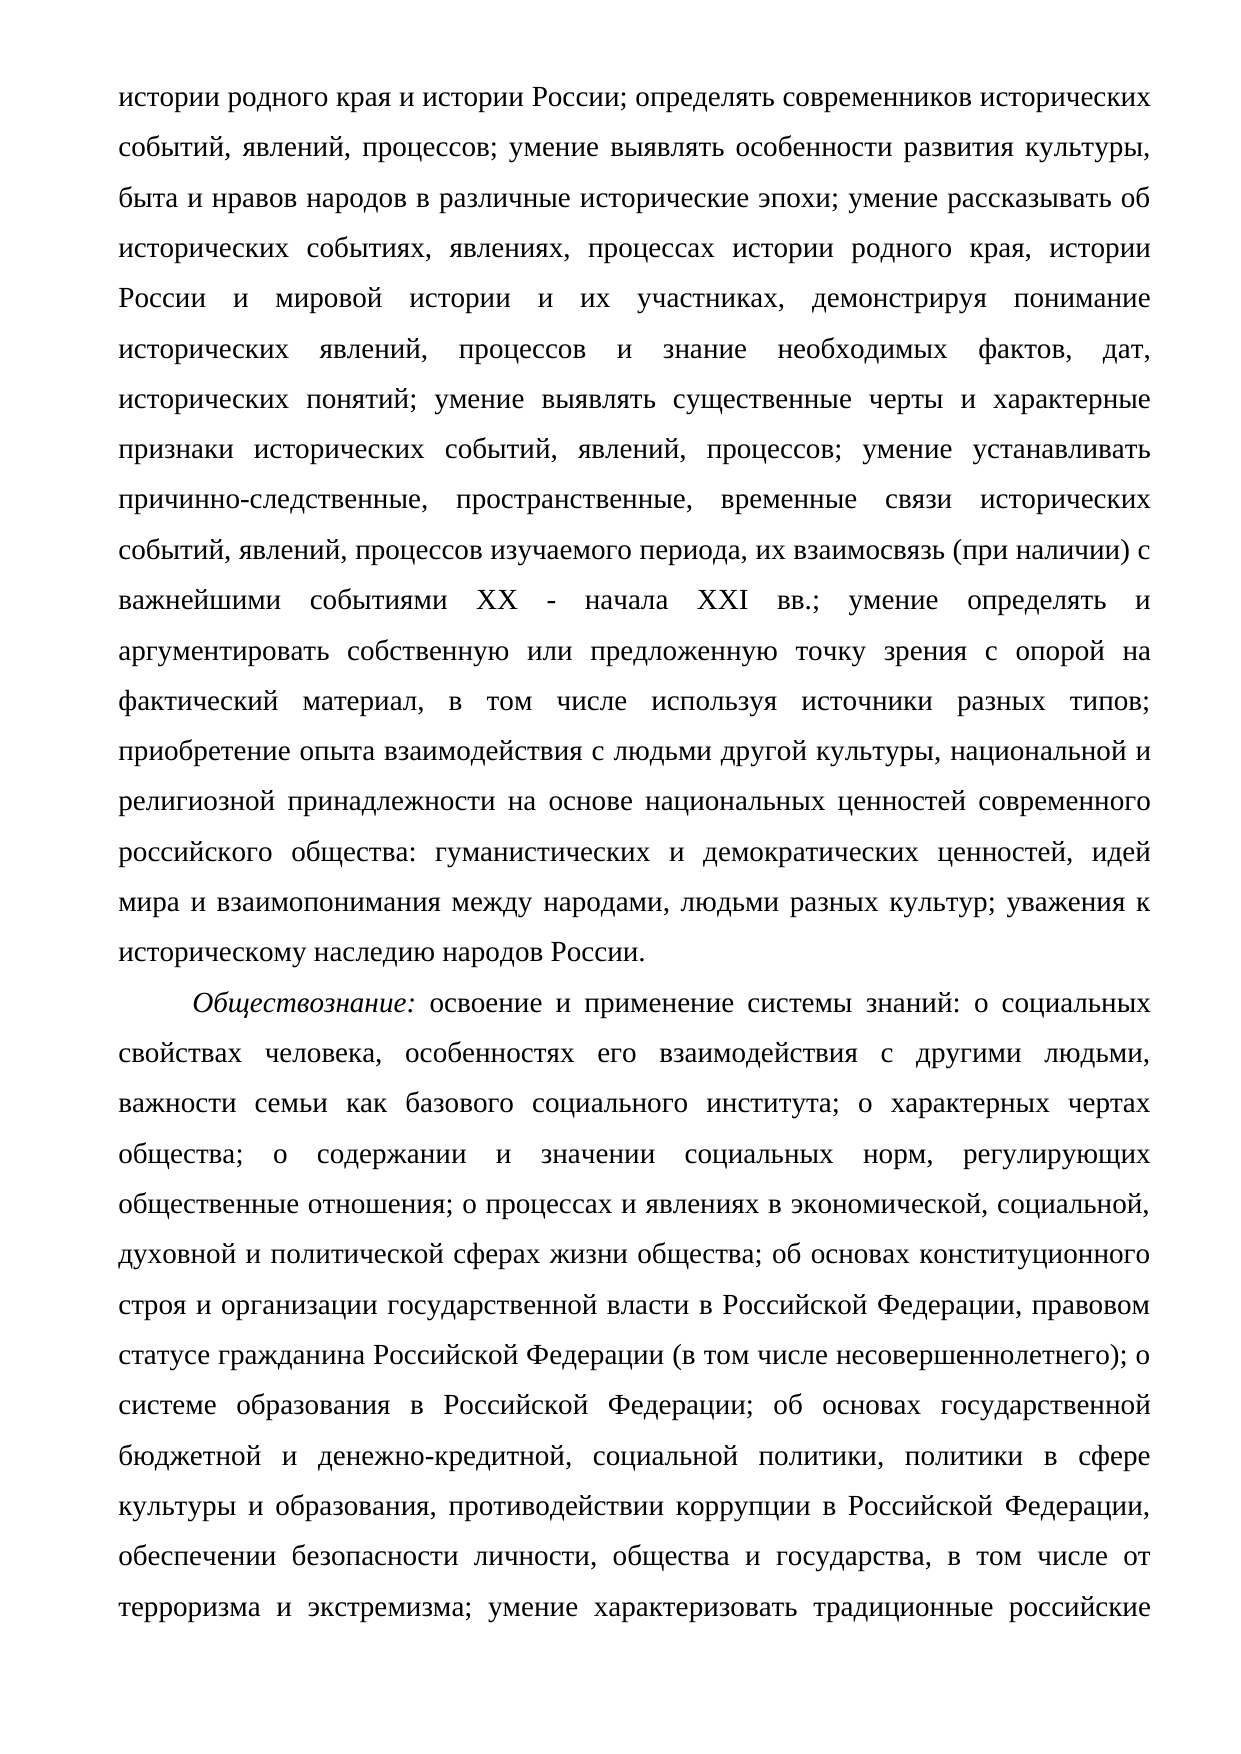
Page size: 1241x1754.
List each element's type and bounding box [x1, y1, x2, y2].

text [118, 985, 1151, 1622]
text [118, 79, 1152, 968]
